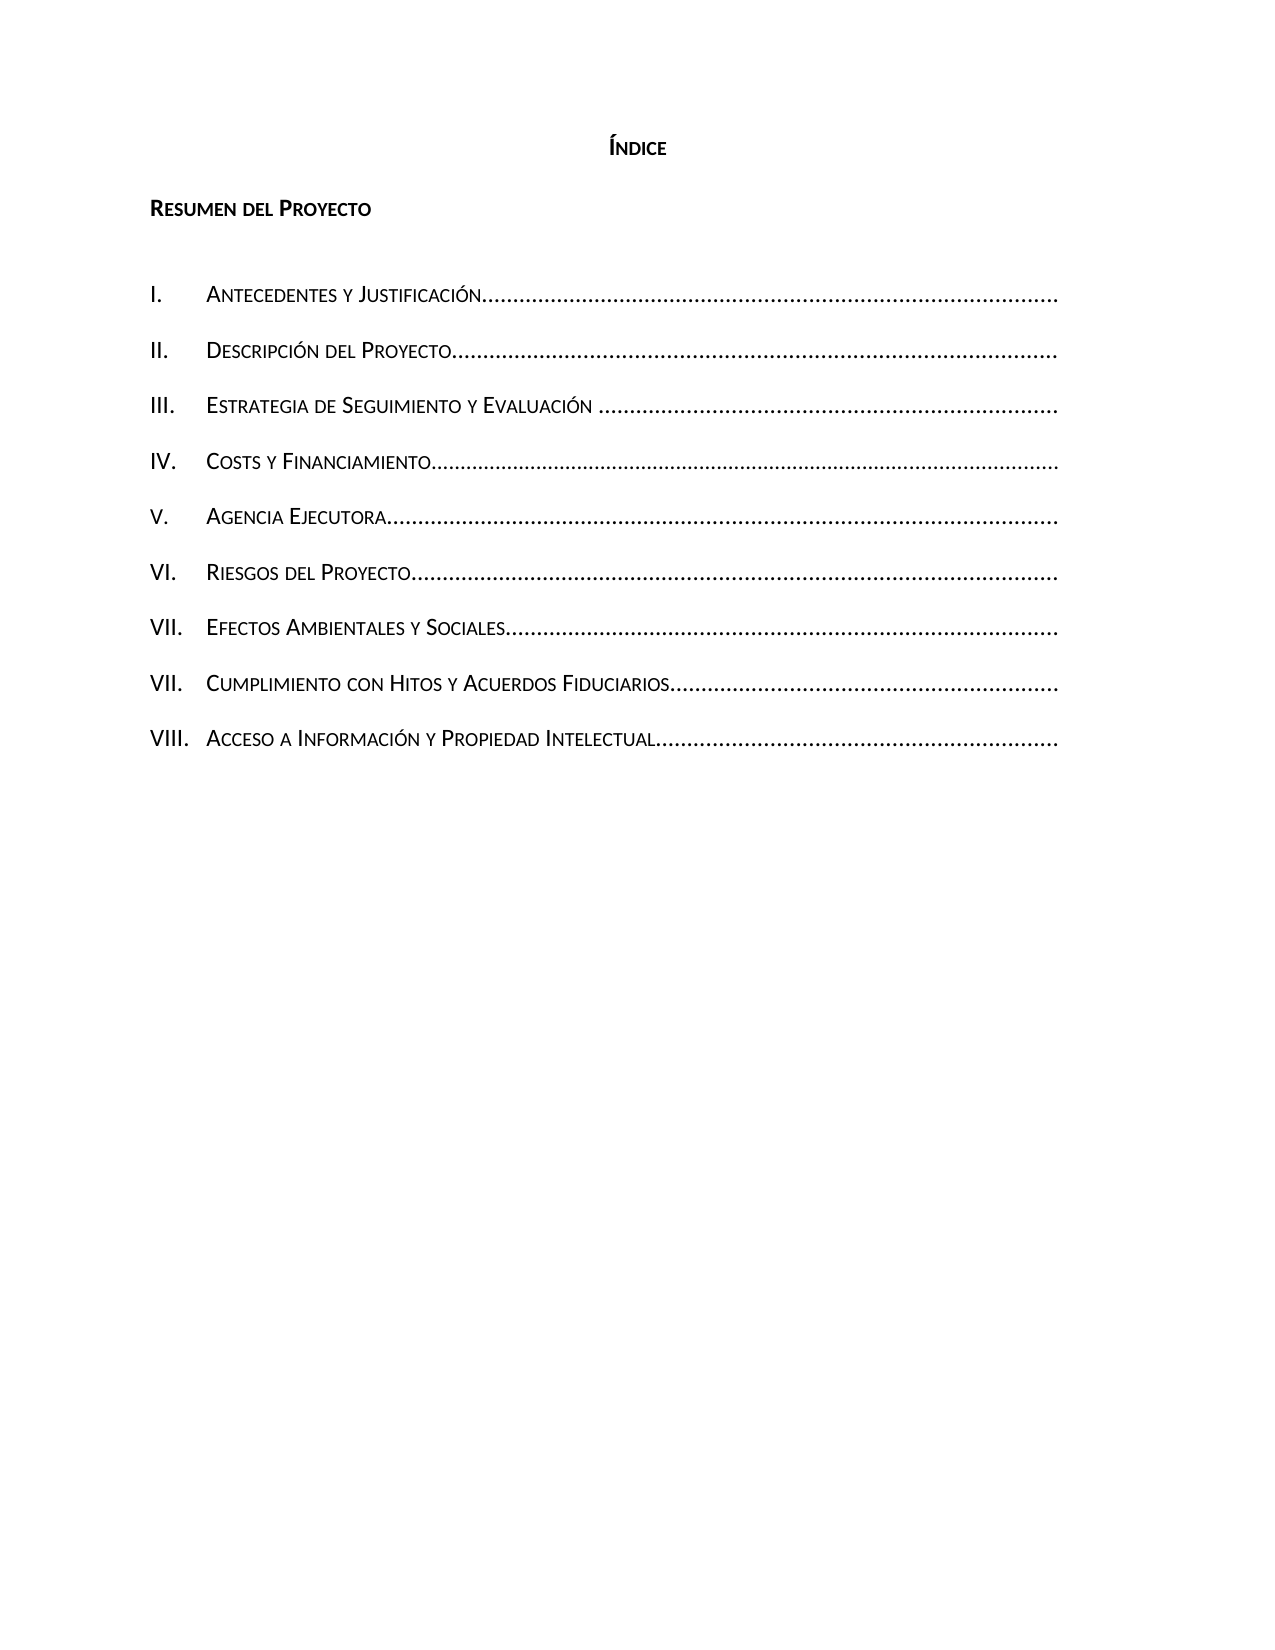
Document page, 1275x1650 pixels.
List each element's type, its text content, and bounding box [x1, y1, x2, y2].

text Índice [150, 131, 1125, 162]
text Resumen del Proyecto [150, 192, 1125, 223]
text VIII. Acceso a Información y Propiedad Intelectual [150, 722, 1125, 753]
text III. Estrategia de Seguimiento y Evaluación [150, 389, 1125, 420]
text IV. Costs y Financiamiento [150, 445, 1125, 475]
text II. Descripción del Proyecto [150, 334, 1125, 364]
text V. Agencia Ejecutora [150, 500, 1125, 531]
text VI. Riesgos del Proyecto [150, 556, 1125, 586]
text VII. Cumplimiento con Hitos y Acuerdos Fiduciarios [150, 667, 1125, 697]
text VII. Efectos Ambientales y Sociales [150, 611, 1125, 642]
text I. Antecedentes y Justificación [150, 278, 1125, 309]
